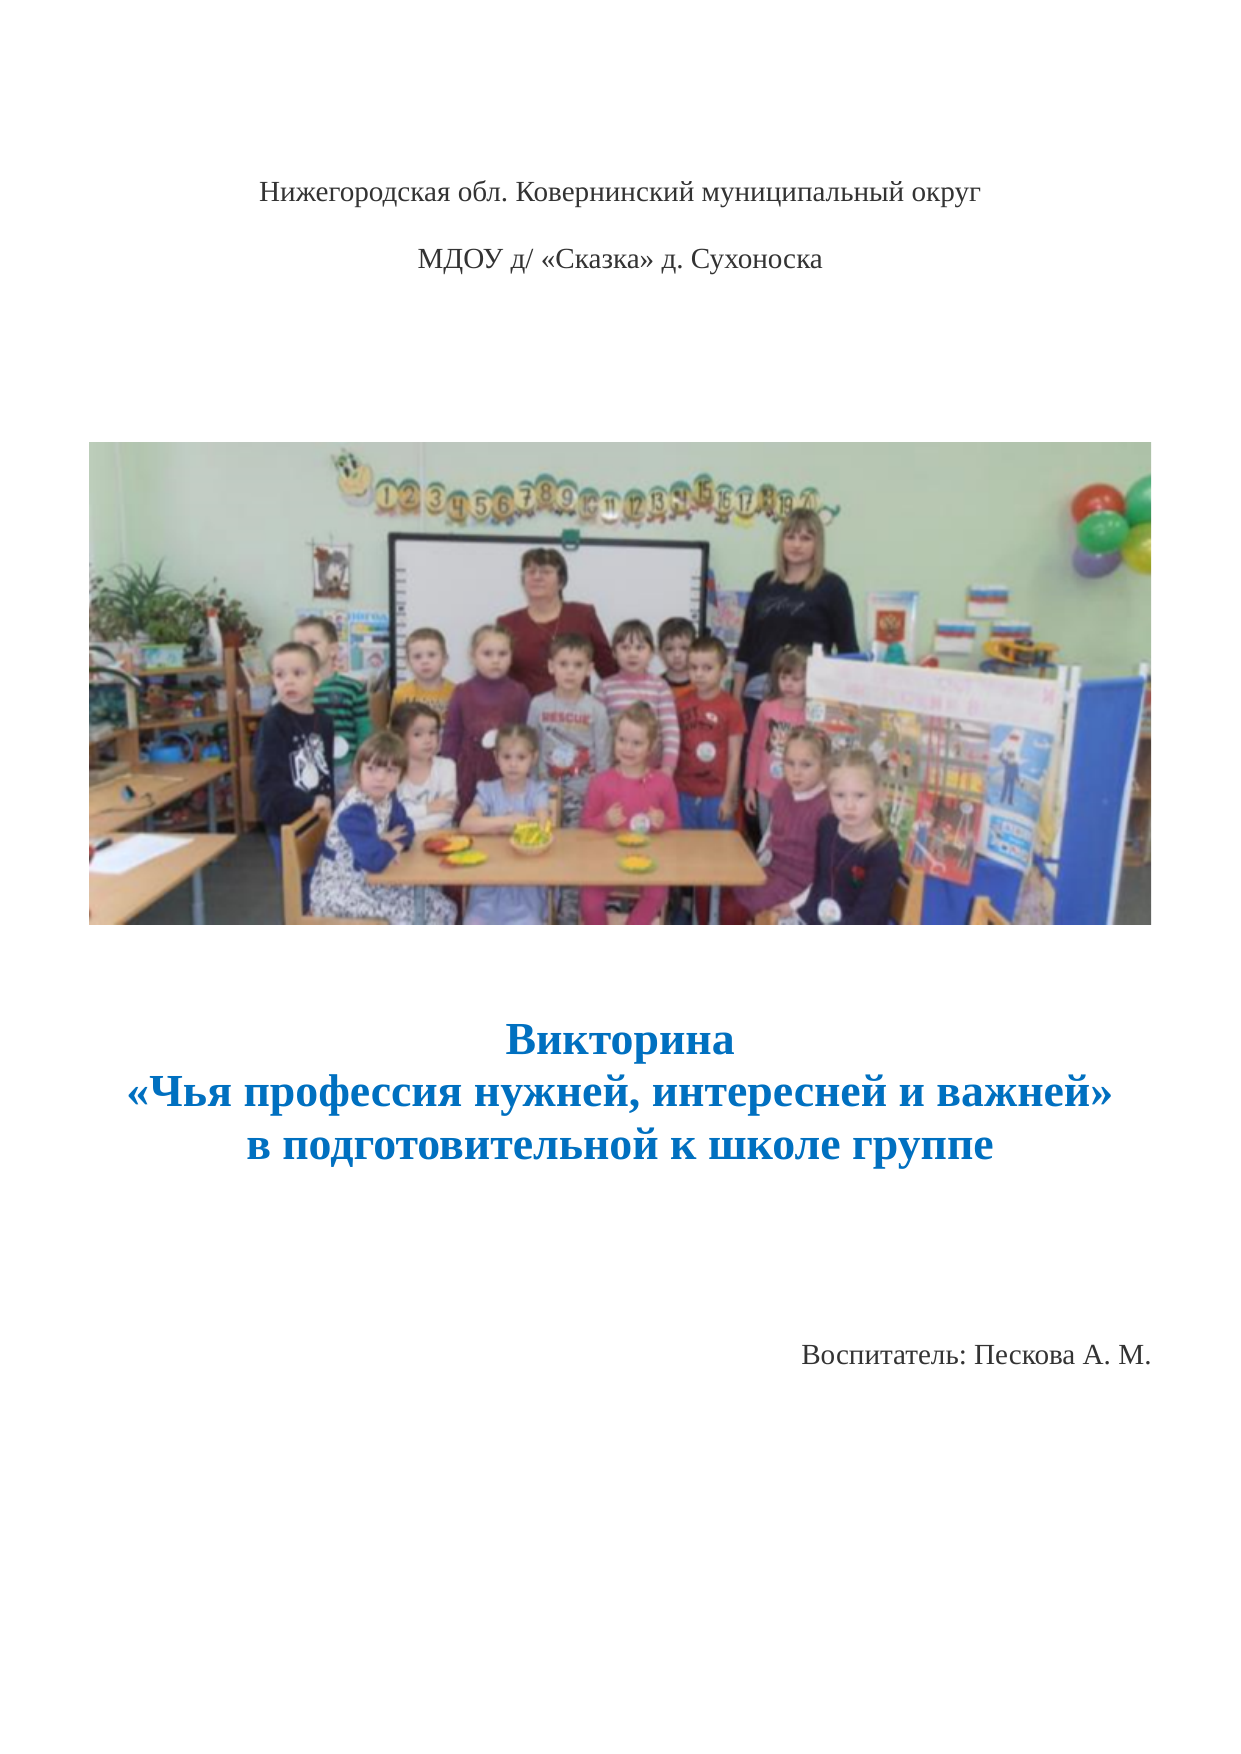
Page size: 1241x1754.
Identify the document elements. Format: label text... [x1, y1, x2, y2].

text МДОУ д/ «Сказка» д. Сухоноска [89, 242, 1152, 275]
text Воспитатель: Пескова А. М. [89, 1337, 1152, 1371]
text Викторина [89, 1011, 1152, 1064]
text «Чья профессия нужней, интересней и важней» [89, 1064, 1152, 1117]
text Нижегородская обл. Ковернинский муниципальный округ [89, 122, 1152, 208]
picture [89, 442, 1152, 925]
text в подготовительной к школе группе [89, 1117, 1152, 1169]
